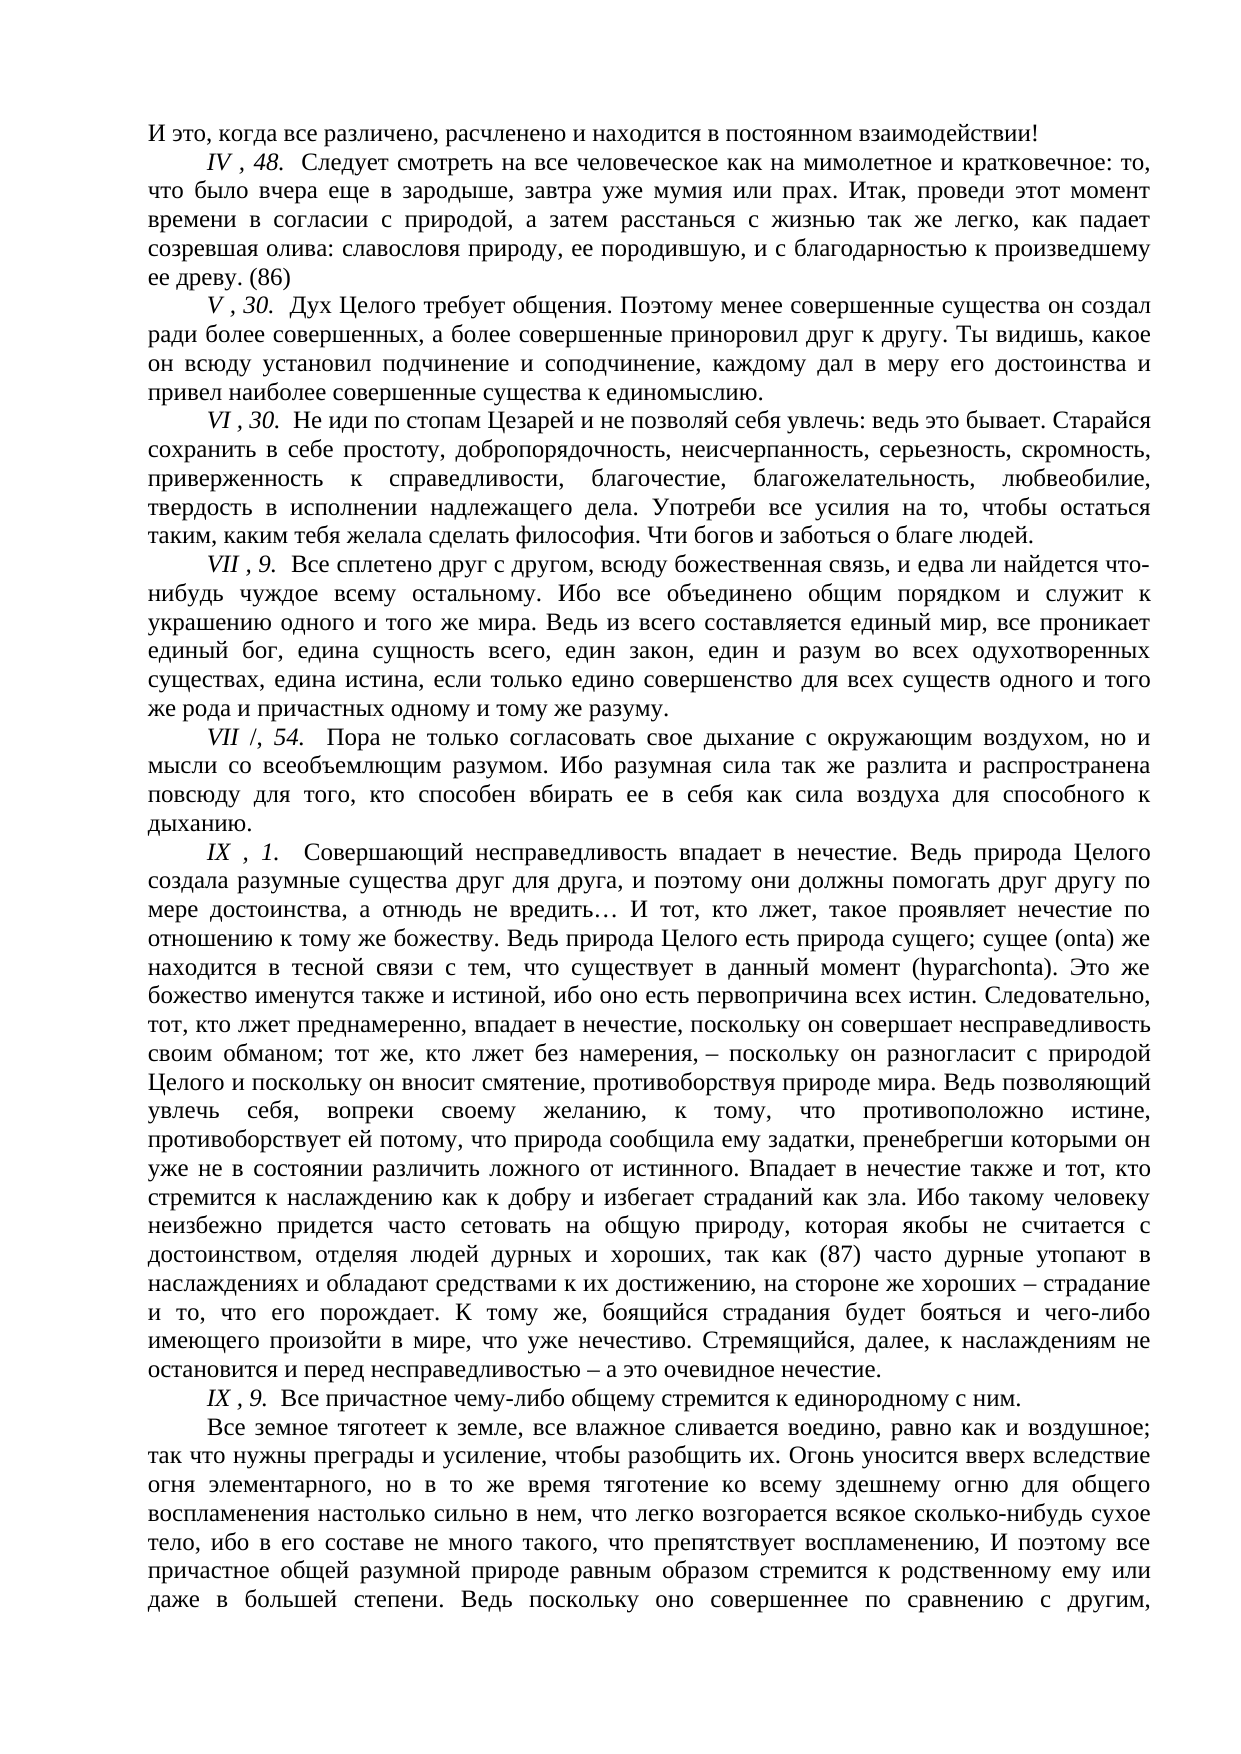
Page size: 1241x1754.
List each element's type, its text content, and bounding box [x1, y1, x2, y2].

text IX , 9. Все причастное чему-либо общему стремится к единородному с ним. [148, 1383, 1152, 1412]
text VII , 9. Все сплетено друг с другом, всюду божественная связь, и едва ли найдется что-нибудь чуждое всему остальному. Ибо все объединено общим порядком и служит к украшению одного и того же мира. Ведь из всего составляется единый мир, все проникает единый бог, едина сущность всего, един закон, един и разум во всех одухотворенных существах, едина истина, если только едино совершенство для всех существ одного и того же рода и причастных одному и тому же разуму. [148, 549, 1152, 722]
text IX , 1. Совершающий несправедливость впадает в нечестие. Ведь природа Целого создала разумные существа друг для друга, и поэтому они должны помогать друг другу по мере достоинства, а отнюдь не вредить… И тот, кто лжет, такое проявляет нечестие по отношению к тому же божеству. Ведь природа Целого есть природа сущего; сущее (onta) же находится в тесной связи с тем, что существует в данный момент (hyparchonta). Это же божество именутся также и истиной, ибо оно есть первопричина всех истин. Следовательно, тот, кто лжет преднамеренно, впадает в нечестие, поскольку он совершает несправедливость своим обманом; тот же, кто лжет без намерения, – поскольку он разногласит с природой Целого и поскольку он вносит смятение, противоборствуя природе мира. Ведь позволяющий увлечь себя, вопреки своему желанию, к тому, что противоположно истине, противоборствует ей потому, что природа сообщила ему задатки, пренебрегши которыми он уже не в состоянии различить ложного от истинного. Впадает в нечестие также и тот, кто стремится к наслаждению как к добру и избегает страданий как зла. Ибо такому человеку неизбежно придется часто сетовать на общую природу, которая якобы не считается с достоинством, отделяя людей дурных и хороших, так как (87) часто дурные утопают в наслаждениях и обладают средствами к их достижению, на стороне же хороших – страдание и то, что его порождает. К тому же, боящийся страдания будет бояться и чего-либо имеющего произойти в мире, что уже нечестиво. Стремящийся, далее, к наслаждениям не остановится и перед несправедливостью – а это очевидное нечестие. [148, 837, 1152, 1383]
text VI , 30. Не иди по стопам Цезарей и не позволяй себя увлечь: ведь это бывает. Старайся сохранить в себе простоту, добропорядочность, неисчерпанность, серьезность, скромность, приверженность к справедливости, благочестие, благожелательность, любвеобилие, твердость в исполнении надлежащего дела. Употреби все усилия на то, чтобы остаться таким, каким тебя желала сделать философия. Чти богов и заботься о благе людей. [148, 406, 1152, 549]
text IV , 48. Следует смотреть на все человеческое как на мимолетное и кратковечное: то, что было вчера еще в зародыше, завтра уже мумия или прах. Итак, проведи этот момент времени в согласии с природой, а затем расстанься с жизнью так же легко, как падает созревшая олива: славословя природу, ее породившую, и с благодарностью к произведшему ее древу. (86) [148, 147, 1152, 291]
text VII /, 54. Пора не только согласовать свое дыхание с окружающим воздухом, но и мысли со всеобъемлющим разумом. Ибо разумная сила так же разлита и распространена повсюду для того, кто способен вбирать ее в себя как сила воздуха для способного к дыханию. [148, 722, 1152, 837]
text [148, 118, 1152, 147]
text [148, 1412, 1152, 1613]
text V , 30. Дух Целого требует общения. Поэтому менее совершенные существа он создал ради более совершенных, а более совершенные приноровил друг к другу. Ты видишь, какое он всюду установил подчинение и соподчинение, каждому дал в меру его достоинства и привел наиболее совершенные существа к единомыслию. [148, 291, 1152, 406]
